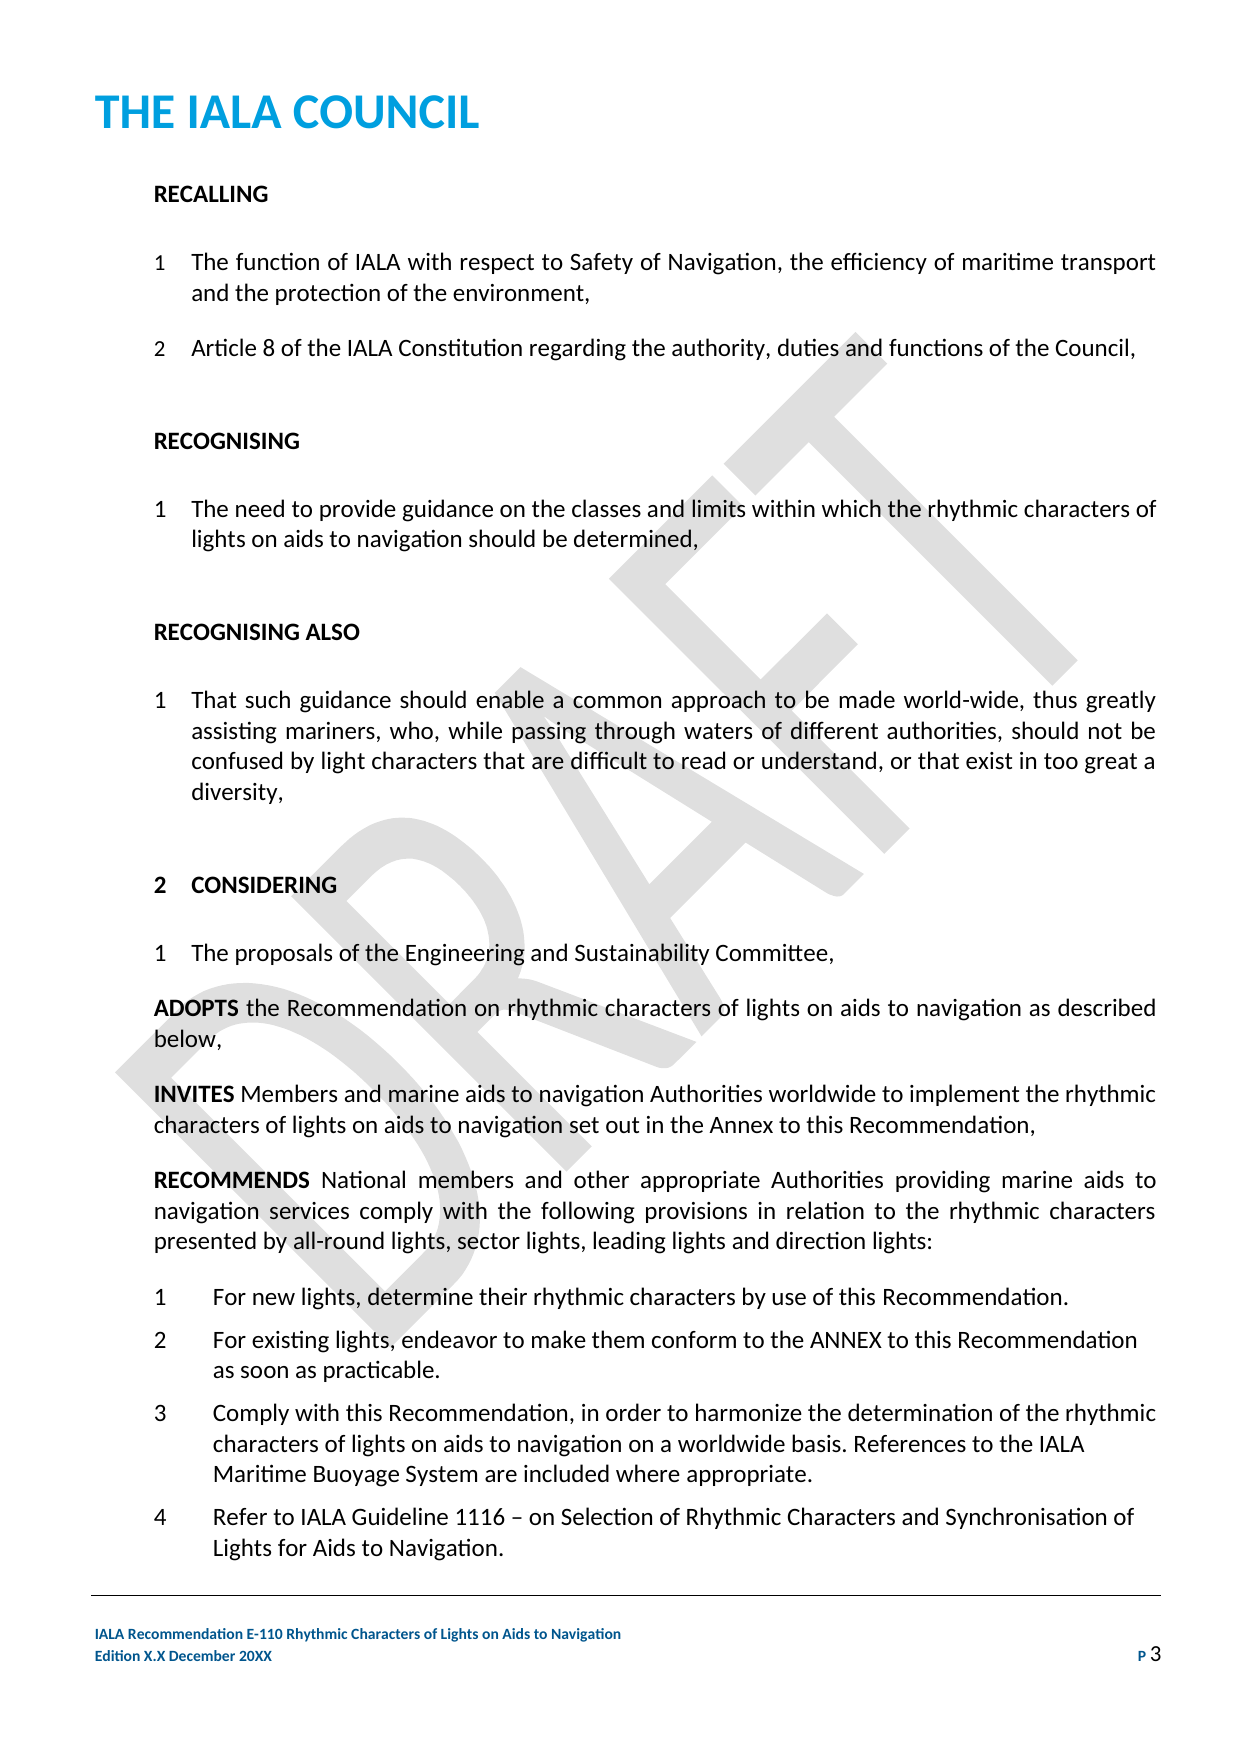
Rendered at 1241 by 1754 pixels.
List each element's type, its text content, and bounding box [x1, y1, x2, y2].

text RECOGNISING [153, 425, 1158, 456]
list For new lights, determine their rhythmic characters by use of this Recommendation. [153, 1281, 1217, 1312]
text RECALLING [153, 178, 1158, 209]
text ADOPTS the Recommendation on rhythmic characters of lights on aids to navigation as described below, [153, 992, 1158, 1053]
list Article 8 of the IALA Constitution regarding the authority, duties and functions of the Council, [153, 332, 1158, 363]
list That such guidance should enable a common approach to be made world-wide, thus greatly assisting mariners, who, while passing through waters of different authorities, should not be confused by light characters that are difficult to read or understand, or that exist in too great a diversity, [153, 684, 1158, 807]
list The proposals of the Engineering and Sustainability Committee, [153, 937, 1158, 967]
text RECOGNISING ALSO [153, 617, 1158, 647]
list The function of IALA with respect to Safety of Navigation, the efficiency of maritime transport and the protection of the environment, [153, 246, 1158, 307]
text THE IALA COUNCIL [94, 81, 1217, 141]
list For existing lights, endeavor to make them conform to the ANNEX to this Recommendation as soon as practicable. [153, 1324, 1152, 1385]
list Comply with this Recommendation, in order to harmonize the determination of the rhythmic characters of lights on aids to navigation on a worldwide basis. References to the IALA Maritime Buoyage System are included where appropriate. [153, 1397, 1158, 1489]
text INVITES Members and marine aids to navigation Authorities worldwide to implement the rhythmic characters of lights on aids to navigation set out in the Annex to this Recommendation, [153, 1078, 1158, 1139]
list Refer to IALA Guideline 1116 – on Selection of Rhythmic Characters and Synchronisation of Lights for Aids to Navigation. [153, 1502, 1135, 1563]
list The need to provide guidance on the classes and limits within which the rhythmic characters of lights on aids to navigation should be determined, [153, 493, 1158, 554]
list CONSIDERING [153, 869, 1158, 899]
text RECOMMENDS National members and other appropriate Authorities providing marine aids to navigation services comply with the following provisions in relation to the rhythmic characters presented by all-round lights, sector lights, leading lights and direction lights: [153, 1164, 1158, 1256]
